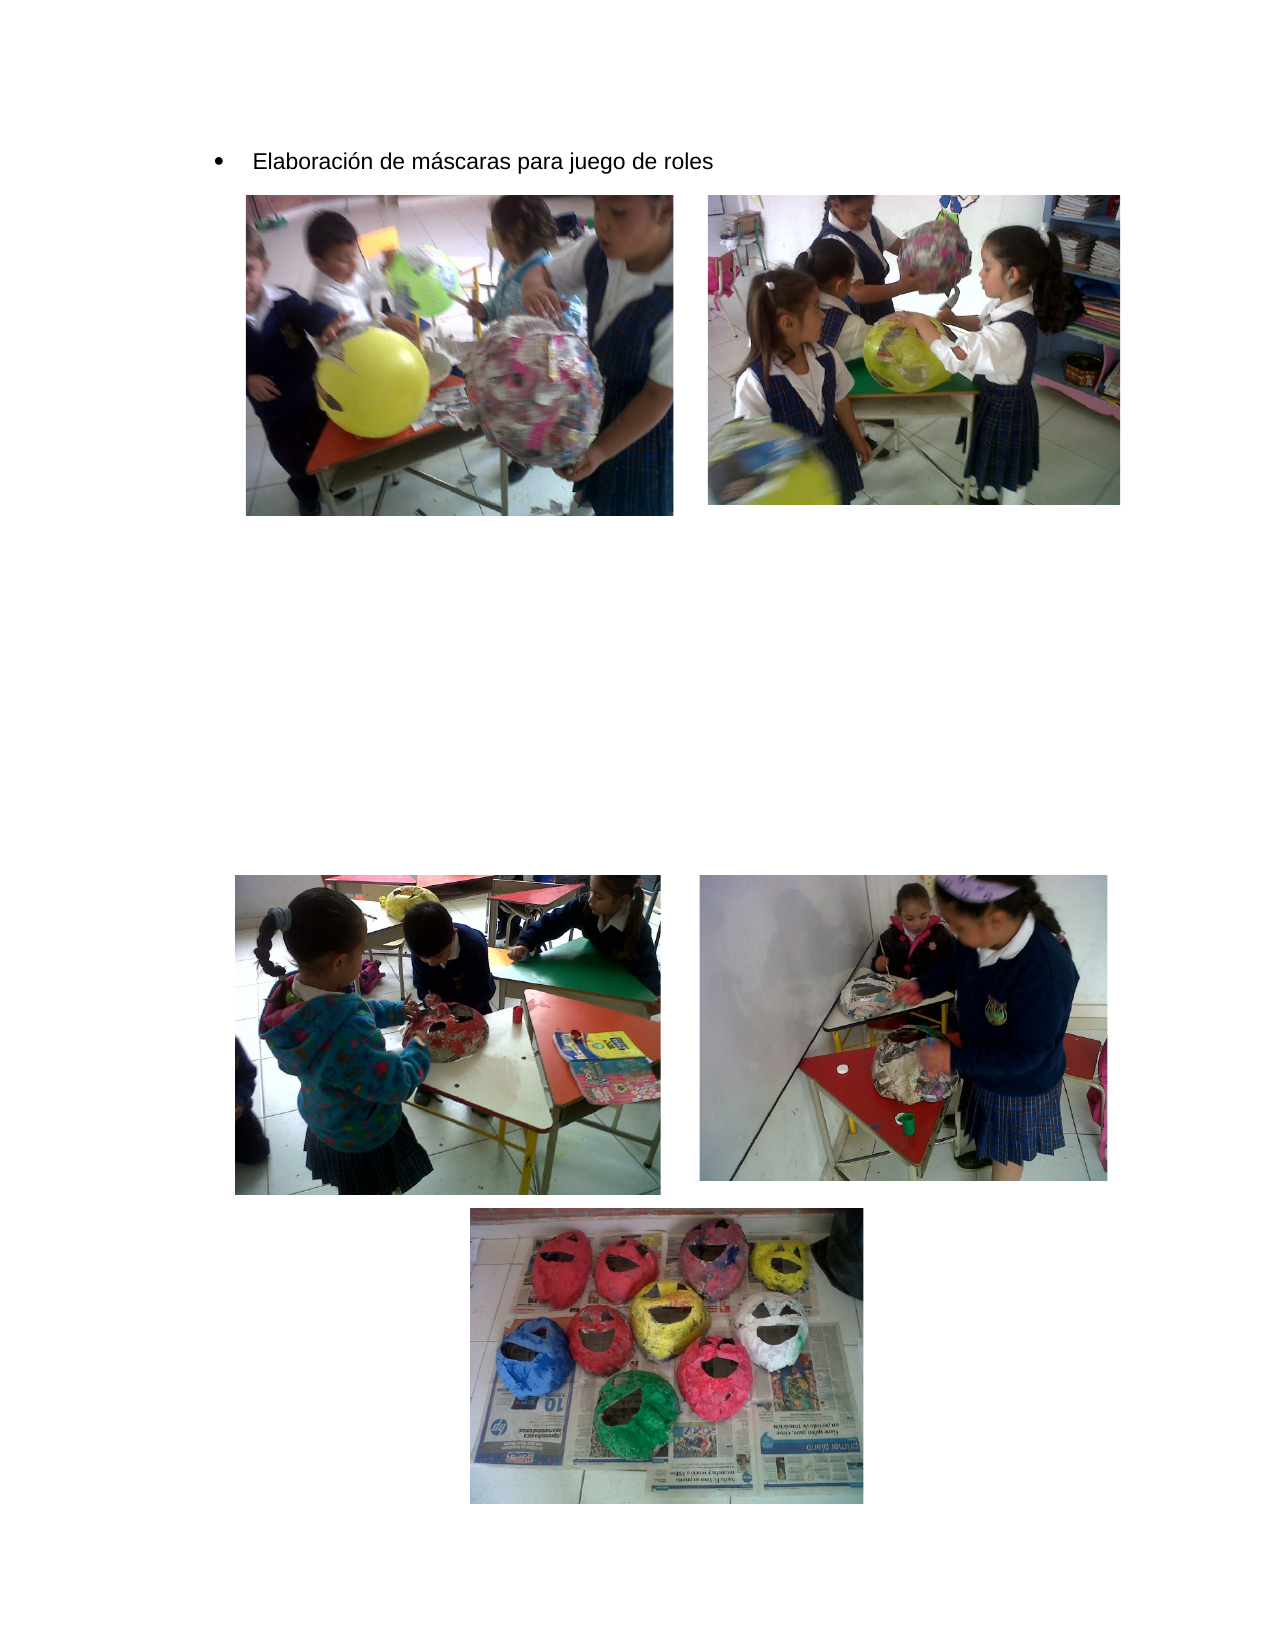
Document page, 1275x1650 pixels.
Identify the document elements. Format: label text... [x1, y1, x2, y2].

picture [245, 195, 674, 516]
picture [470, 1208, 864, 1504]
list Elaboración de máscaras para juego de roles [215, 148, 1098, 174]
picture [707, 195, 1121, 505]
picture [235, 875, 661, 1195]
picture [699, 875, 1108, 1181]
